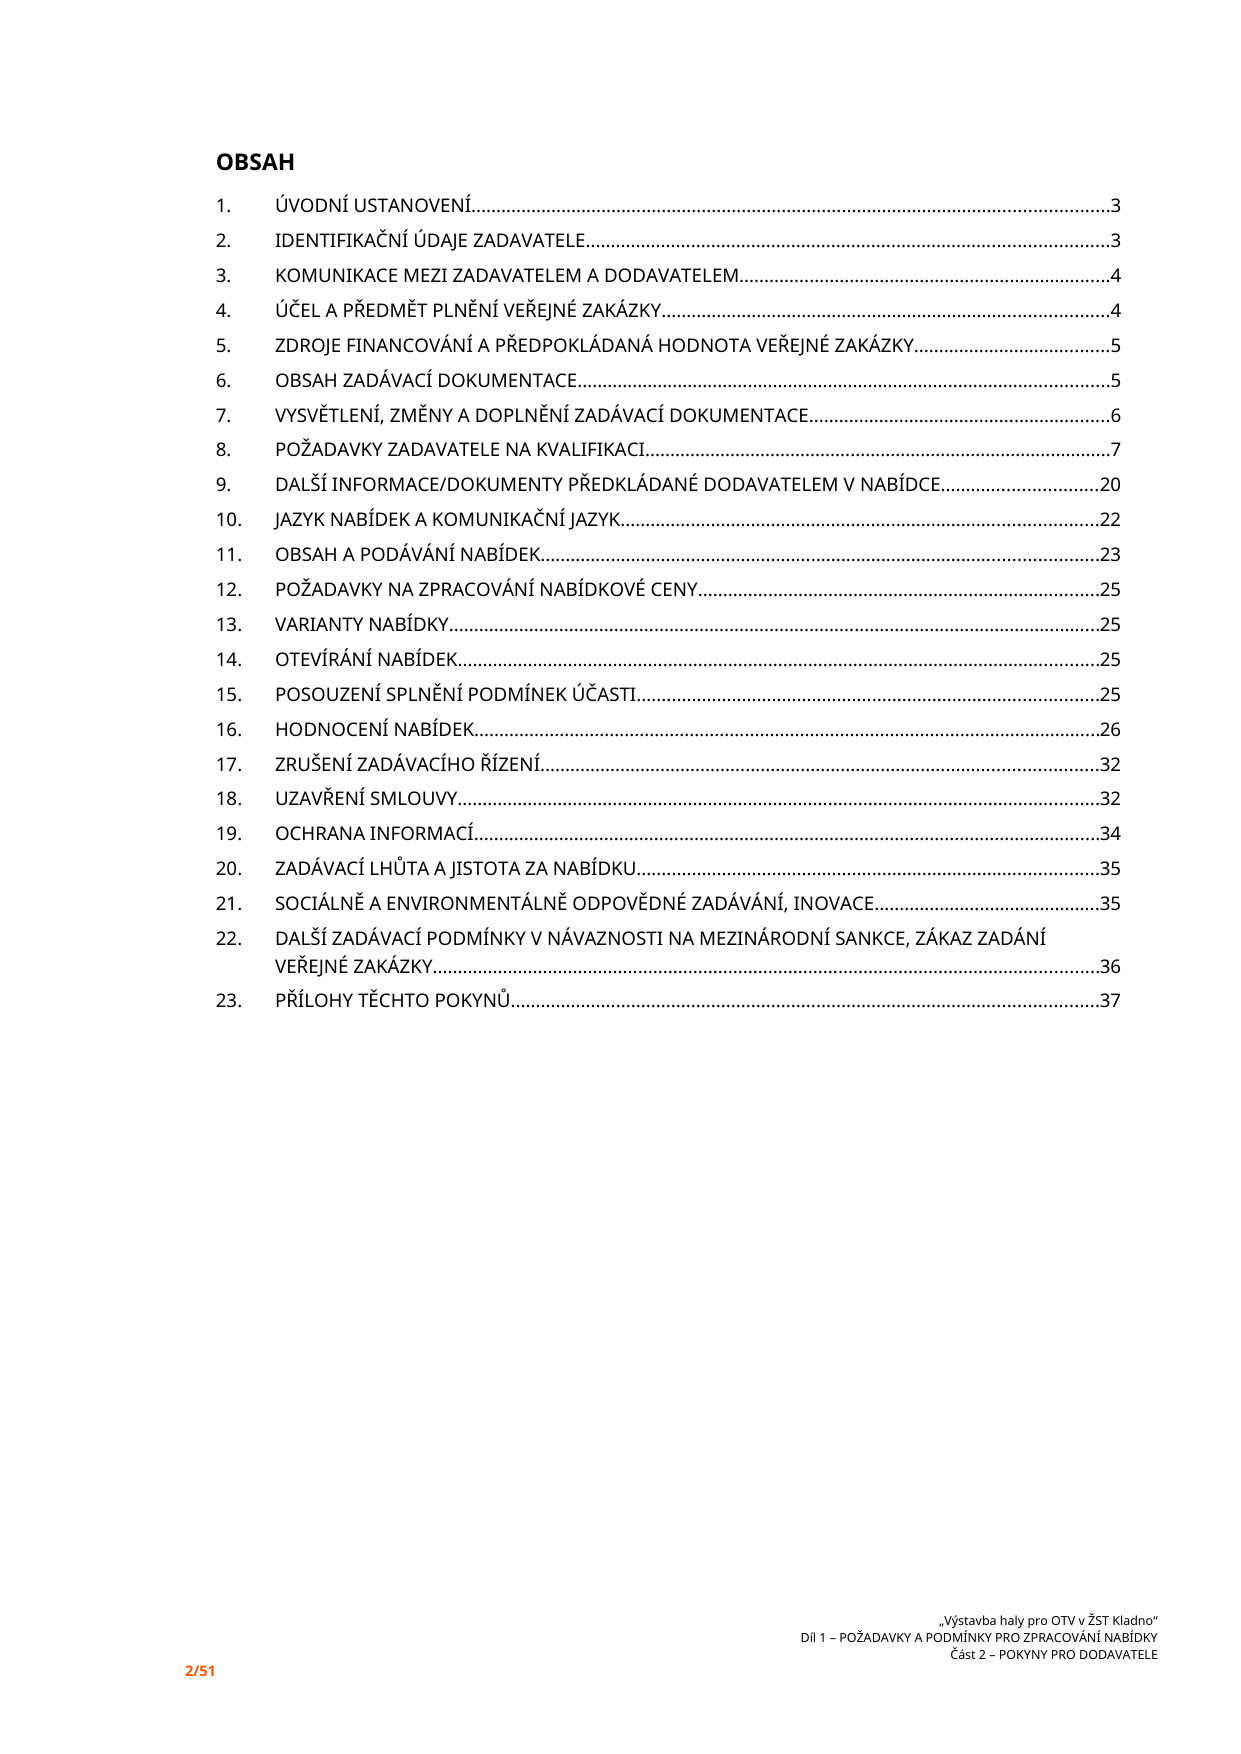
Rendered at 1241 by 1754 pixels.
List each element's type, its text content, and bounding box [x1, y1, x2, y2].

text 14. OTEVÍRÁNÍ NABÍDEK 25 [216, 646, 1122, 672]
text 3. KOMUNIKACE MEZI ZADAVATELEM a DODAVATELEM 4 [216, 262, 1122, 288]
text 20. ZADÁVACÍ LHŮTA A JISTOTA ZA NABÍDKU 35 [216, 856, 1122, 881]
text 2. IDENTIFIKAČNÍ ÚDAJE ZADAVATELE 3 [216, 227, 1122, 253]
text 18. UZAVŘENÍ SMLOUVY 32 [216, 786, 1122, 811]
text 1. ÚVODNÍ USTANOVENÍ 3 [216, 192, 1122, 218]
text 4. ÚČEL a PŘEDMĚT PLNĚNÍ VEŘEJNÉ ZAKÁZKY 4 [216, 297, 1122, 323]
text 8. POŽADAVKY ZADAVATELE NA KVALIFIKACI 7 [216, 437, 1122, 462]
text Obsah [216, 146, 1122, 177]
text 19. OCHRANA INFORMACÍ 34 [216, 821, 1122, 846]
text 6. OBSAH ZADÁVACÍ DOKUMENTACE 5 [216, 367, 1122, 392]
text 5. ZDROJE FINANCOVÁNÍ a PŘEDPOKLÁDANÁ HODNOTA VEŘEJNÉ ZAKÁZKY 5 [216, 332, 1122, 358]
text 7. VYSVĚTLENÍ, ZMĚNY a DOPLNĚNÍ ZADÁVACÍ DOKUMENTACE 6 [216, 402, 1122, 427]
text 13. VARIANTY NABÍDKY 25 [216, 611, 1122, 637]
text 11. OBSAH a PODÁVÁNÍ NABÍDEK 23 [216, 541, 1122, 567]
text 21. SOCIÁLNĚ A ENVIRONMENTÁLNĚ ODPOVĚDNÉ ZADÁVÁNÍ, INOVACE 35 [216, 890, 1122, 916]
text 12. POŽADAVKY NA ZPRACOVÁNÍ NABÍDKOVÉ CENY 25 [216, 576, 1122, 602]
text 22. Další zadávací podmínky v návaznosti na MEZINÁRODNÍ sankce, zákaz zadání veřejné zakázky 36 [216, 925, 1122, 979]
text 9. DALŠÍ INFORMACE/DOKUMENTY PŘEDKLÁDANÉ DODAVATELEM v NABÍDCE 20 [216, 472, 1122, 497]
text 10. JAZYK NABÍDEK A KOMUNIKAČNÍ JAZYK 22 [216, 507, 1122, 532]
text 23. PŘÍLOHY TĚCHTO POKYNŮ 37 [216, 988, 1122, 1013]
text 16. HODNOCENÍ NABÍDEK 26 [216, 716, 1122, 741]
text 15. POSOUZENÍ SPLNĚNÍ PODMÍNEK ÚČASTI 25 [216, 681, 1122, 707]
text 17. ZRUŠENÍ ZADÁVACÍHO ŘÍZENÍ 32 [216, 751, 1122, 776]
